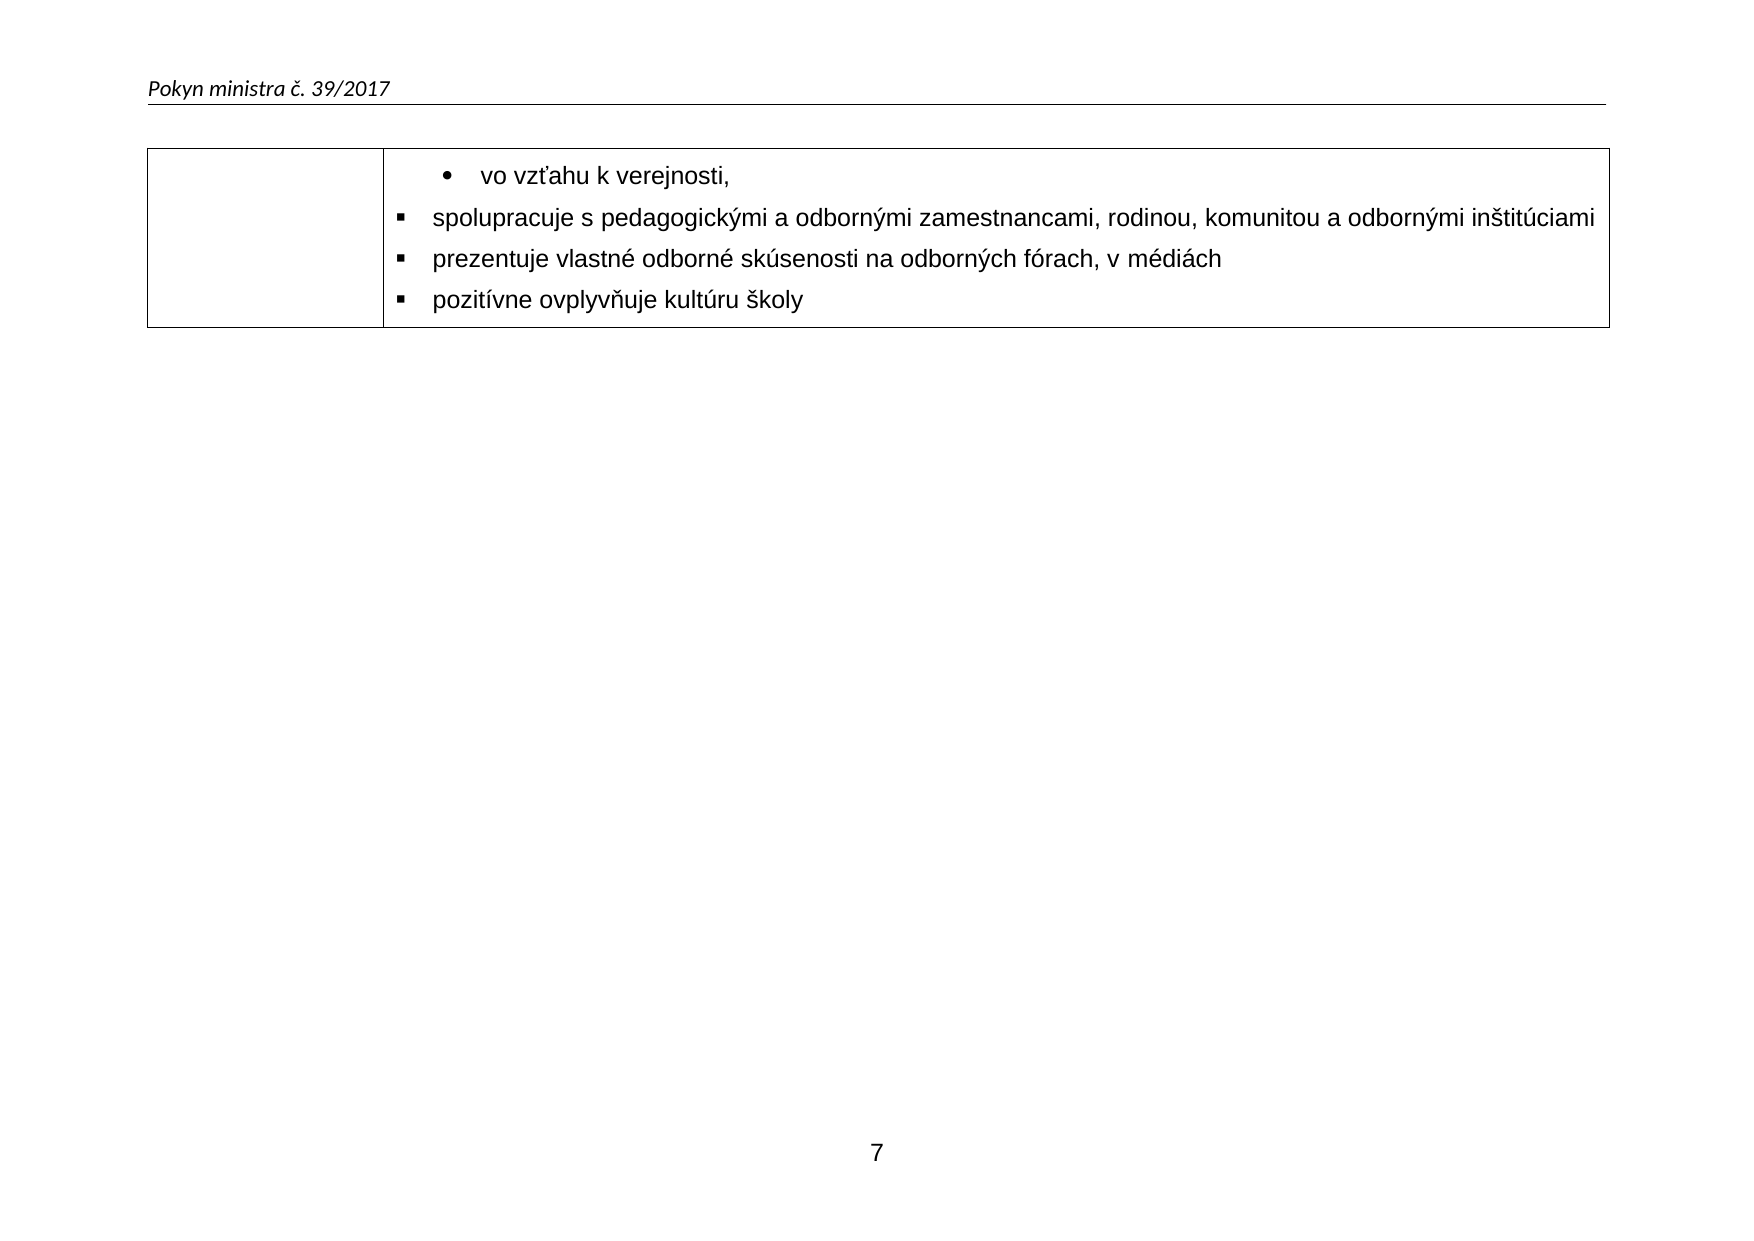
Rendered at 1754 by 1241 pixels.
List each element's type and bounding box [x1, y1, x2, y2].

table_cell [384, 149, 1609, 327]
table_cell [148, 149, 383, 327]
